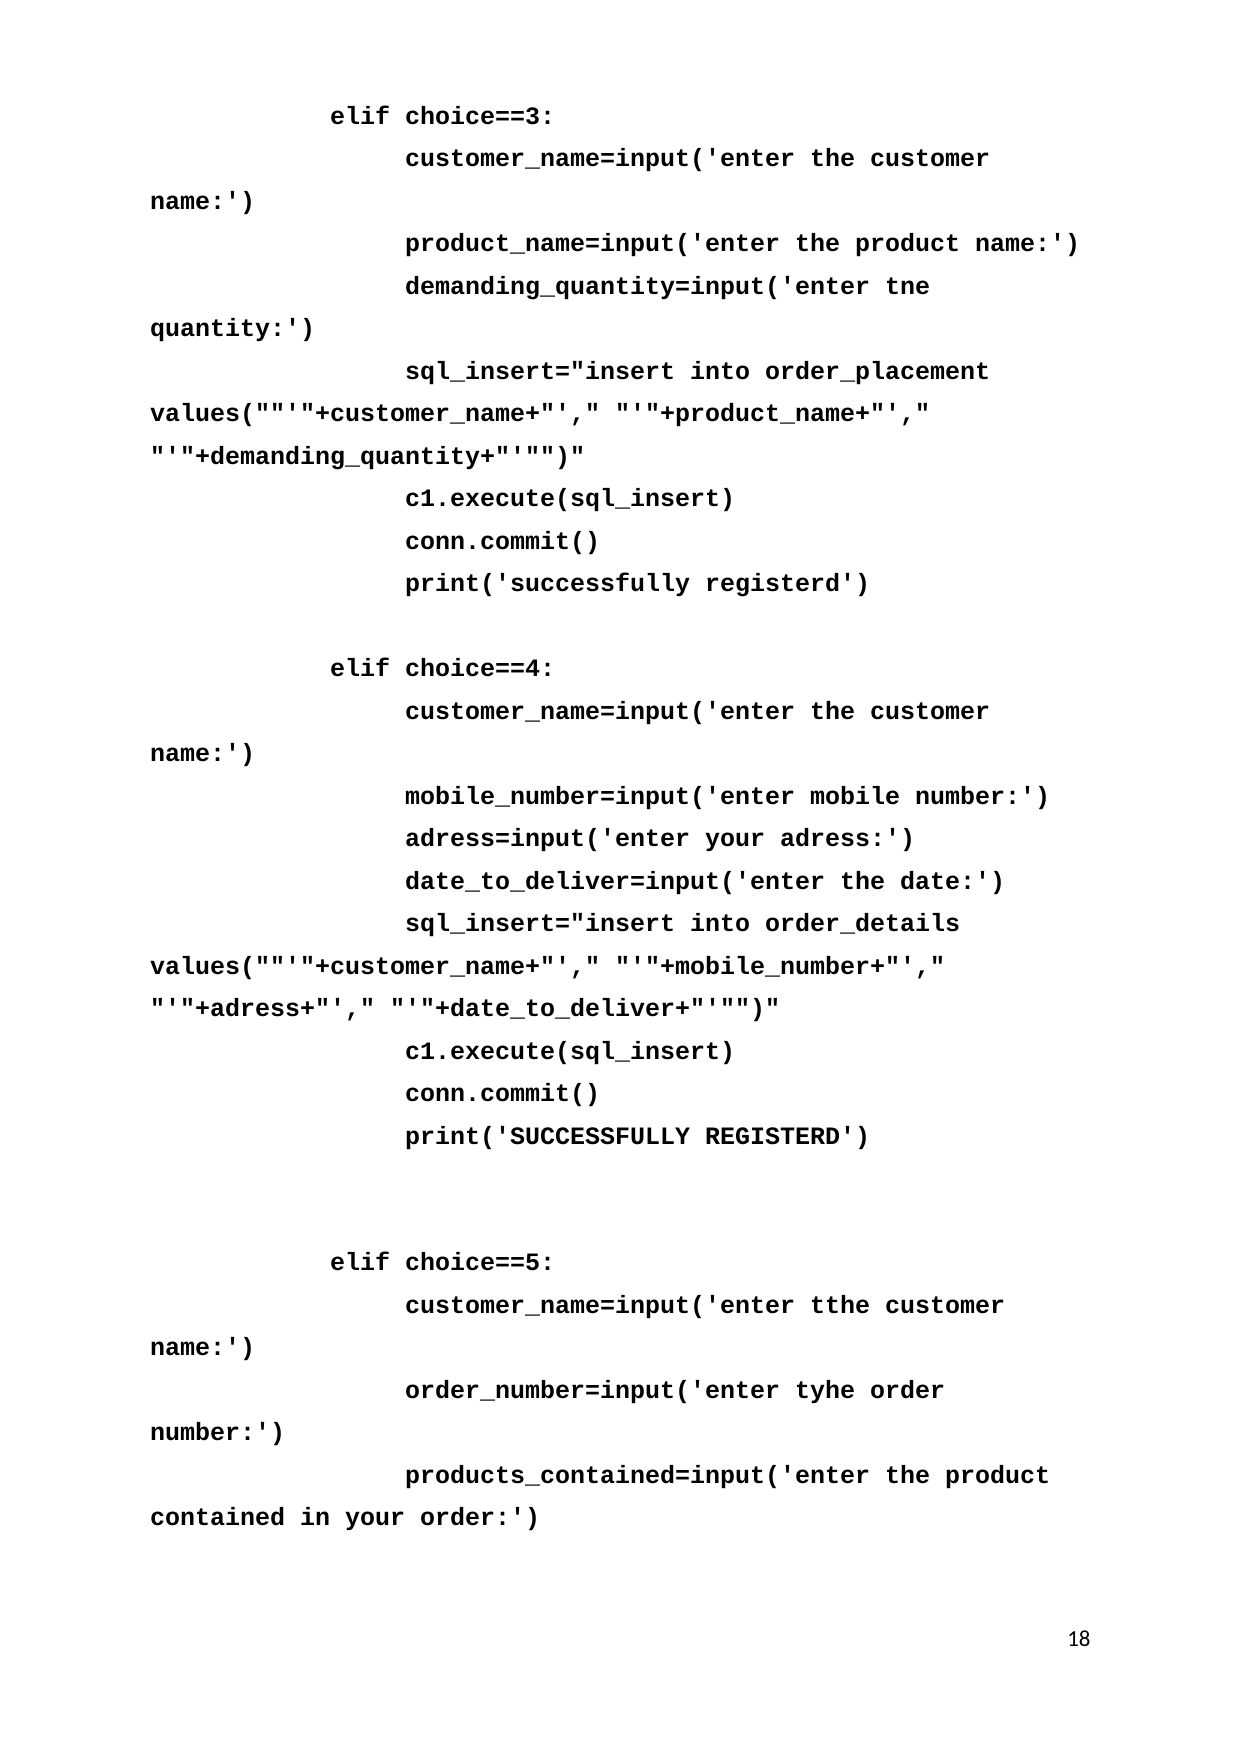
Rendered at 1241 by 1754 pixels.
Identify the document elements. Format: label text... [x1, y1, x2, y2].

text c1.execute(sql_insert) [150, 486, 1090, 514]
text products_contained=input('enter the product contained in your order:') [150, 1462, 1090, 1533]
text sql_insert="insert into order_placement values(""'"+customer_name+"'," "'"+product_name+"'," "'"+demanding_quantity+"'"")" [150, 358, 1090, 472]
text customer_name=input('enter the customer name:') [150, 698, 1090, 769]
text print('SUCCESSFULLY REGISTERD') [150, 1123, 1090, 1152]
text elif choice==5: [150, 1250, 1090, 1278]
text conn.commit() [150, 528, 1090, 557]
text c1.execute(sql_insert) [150, 1038, 1090, 1067]
text print('successfully registerd') [150, 571, 1090, 599]
text customer_name=input('enter tthe customer name:') [150, 1292, 1090, 1363]
text demanding_quantity=input('enter tne quantity:') [150, 273, 1090, 344]
text sql_insert="insert into order_details values(""'"+customer_name+"'," "'"+mobile_number+"'," "'"+adress+"'," "'"+date_to_deliver+"'"")" [150, 911, 1090, 1024]
text adress=input('enter your adress:') [150, 826, 1090, 854]
text conn.commit() [150, 1081, 1090, 1109]
text elif choice==3: [150, 103, 1090, 132]
text date_to_deliver=input('enter the date:') [150, 868, 1090, 897]
text elif choice==4: [150, 656, 1090, 684]
text product_name=input('enter the product name:') [150, 231, 1090, 259]
text customer_name=input('enter the customer name:') [150, 146, 1090, 217]
text mobile_number=input('enter mobile number:') [150, 783, 1090, 812]
text order_number=input('enter tyhe order number:') [150, 1377, 1090, 1448]
